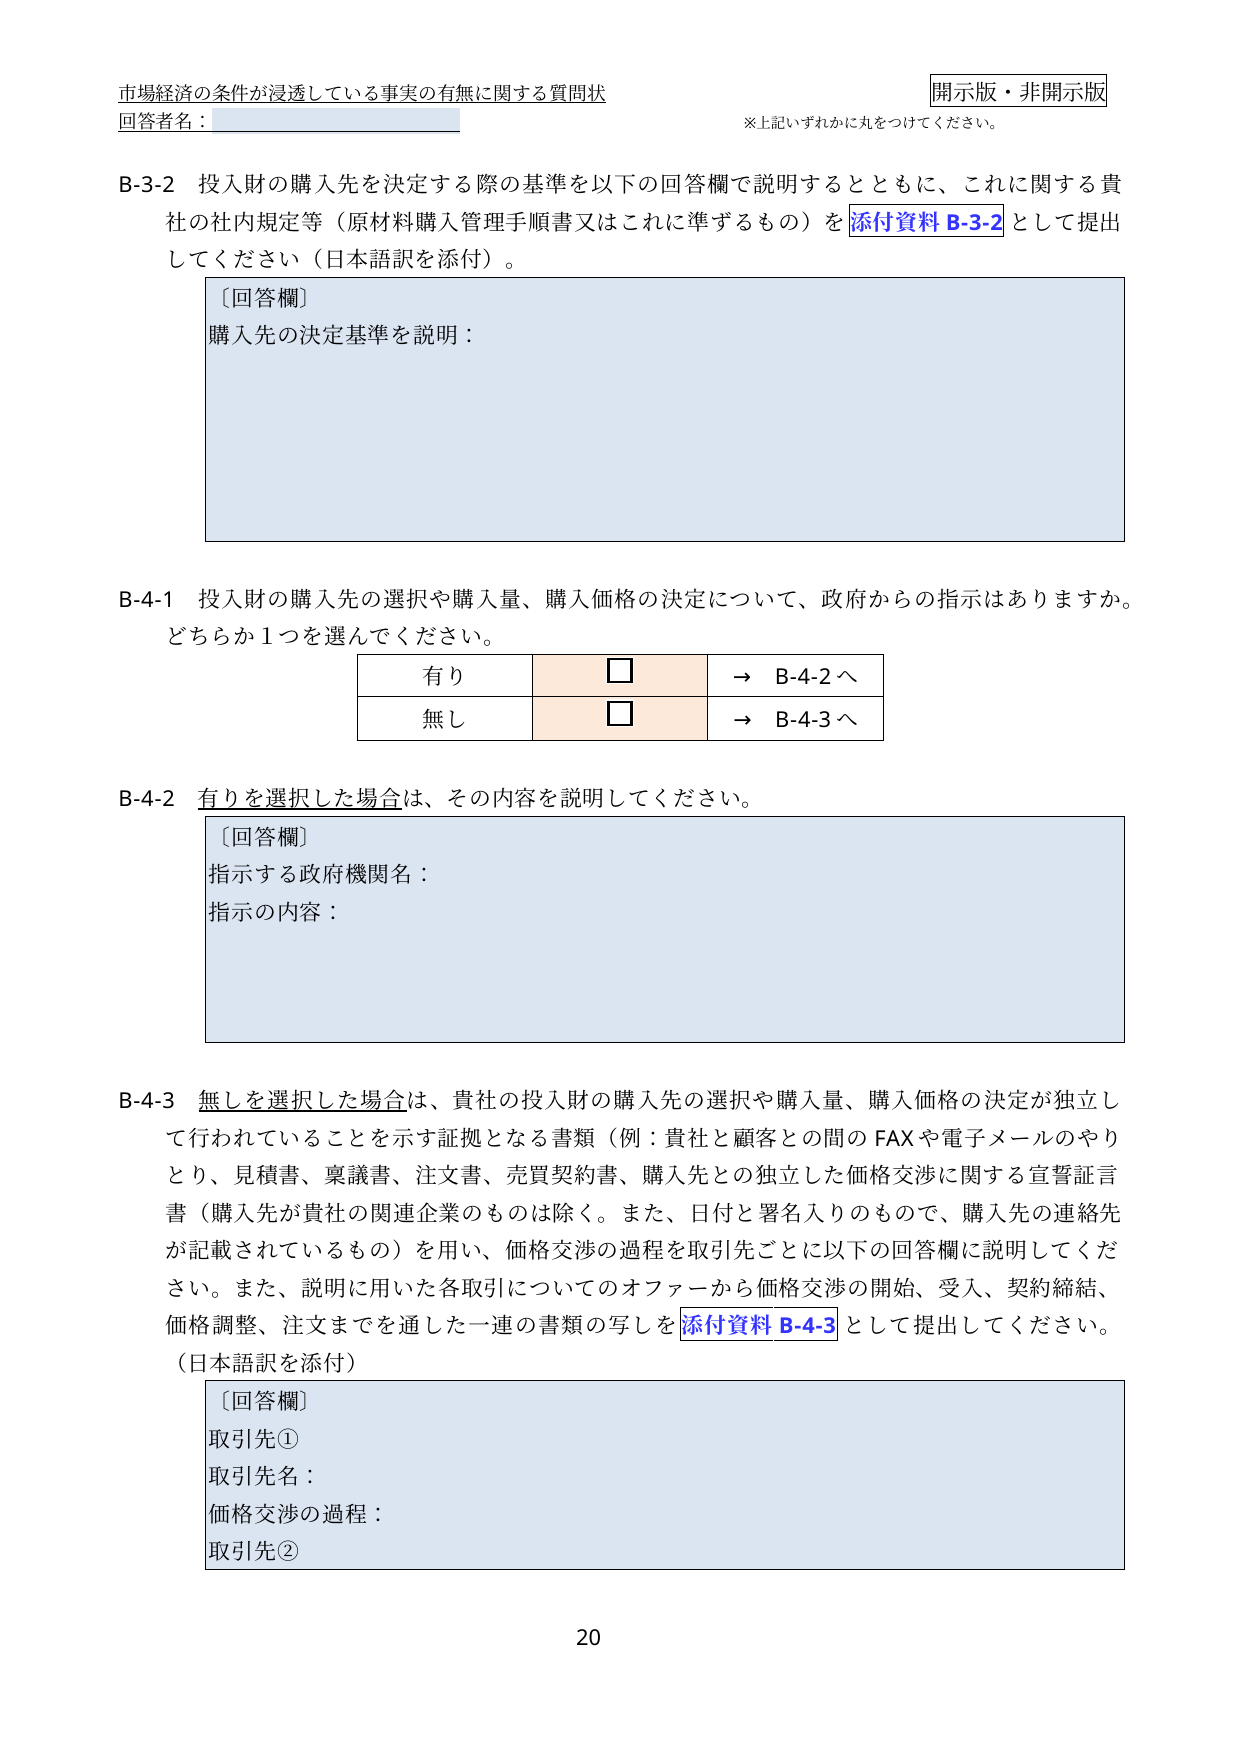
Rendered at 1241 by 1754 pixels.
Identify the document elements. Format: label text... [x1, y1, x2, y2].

table_cell → B-4-3へ [708, 697, 883, 740]
text B-4-3 無しを選択した場合は、貴社の投入財の購入先の選択や購入量、購入価格の決定が独立して行われていることを示す証拠となる書類（例：貴社と顧客との間のFAXや電子メールのやりとり、見積書、稟議書、注文書、売買契約書、購入先との独立した価格交渉に関する宣誓証言書（購入先が貴社の関連企業のものは除く。また、日付と署名入りのもので、購入先の連絡先が記載されているもの）を用い、価格交渉の過程を取引先ごとに以下の回答欄に説明してください。また、説明に用いた各取引についてのオファーから価格交渉の開始、受入、契約締結、価格調整、注文までを通した一連の書類の写しを添付資料B-4-3として提出してください。（日本語訳を添付） [118, 1080, 1122, 1380]
table_header [533, 655, 707, 696]
text B-3-2 投入財の購入先を決定する際の基準を以下の回答欄で説明するとともに、これに関する貴社の社内規定等（原材料購入管理手順書又はこれに準ずるもの）を添付資料B-3-2として提出してください（日本語訳を添付）。 [118, 164, 1122, 277]
table_cell [533, 697, 707, 740]
table_header 〔回答欄〕 指示する政府機関名： 指示の内容： [206, 817, 1124, 1042]
text B-4-2 有りを選択した場合は、その内容を説明してください。 [118, 778, 1122, 816]
table_header 有り [358, 655, 532, 696]
table_header 〔回答欄〕 購入先の決定基準を説明： [206, 278, 1124, 541]
text B-4-1 投入財の購入先の選択や購入量、購入価格の決定について、政府からの指示はありますか。どちらか１つを選んでください。 [118, 579, 1122, 654]
table_cell 無し [358, 697, 532, 740]
table_header → B-4-2へ [708, 655, 883, 696]
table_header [206, 1381, 1124, 1569]
